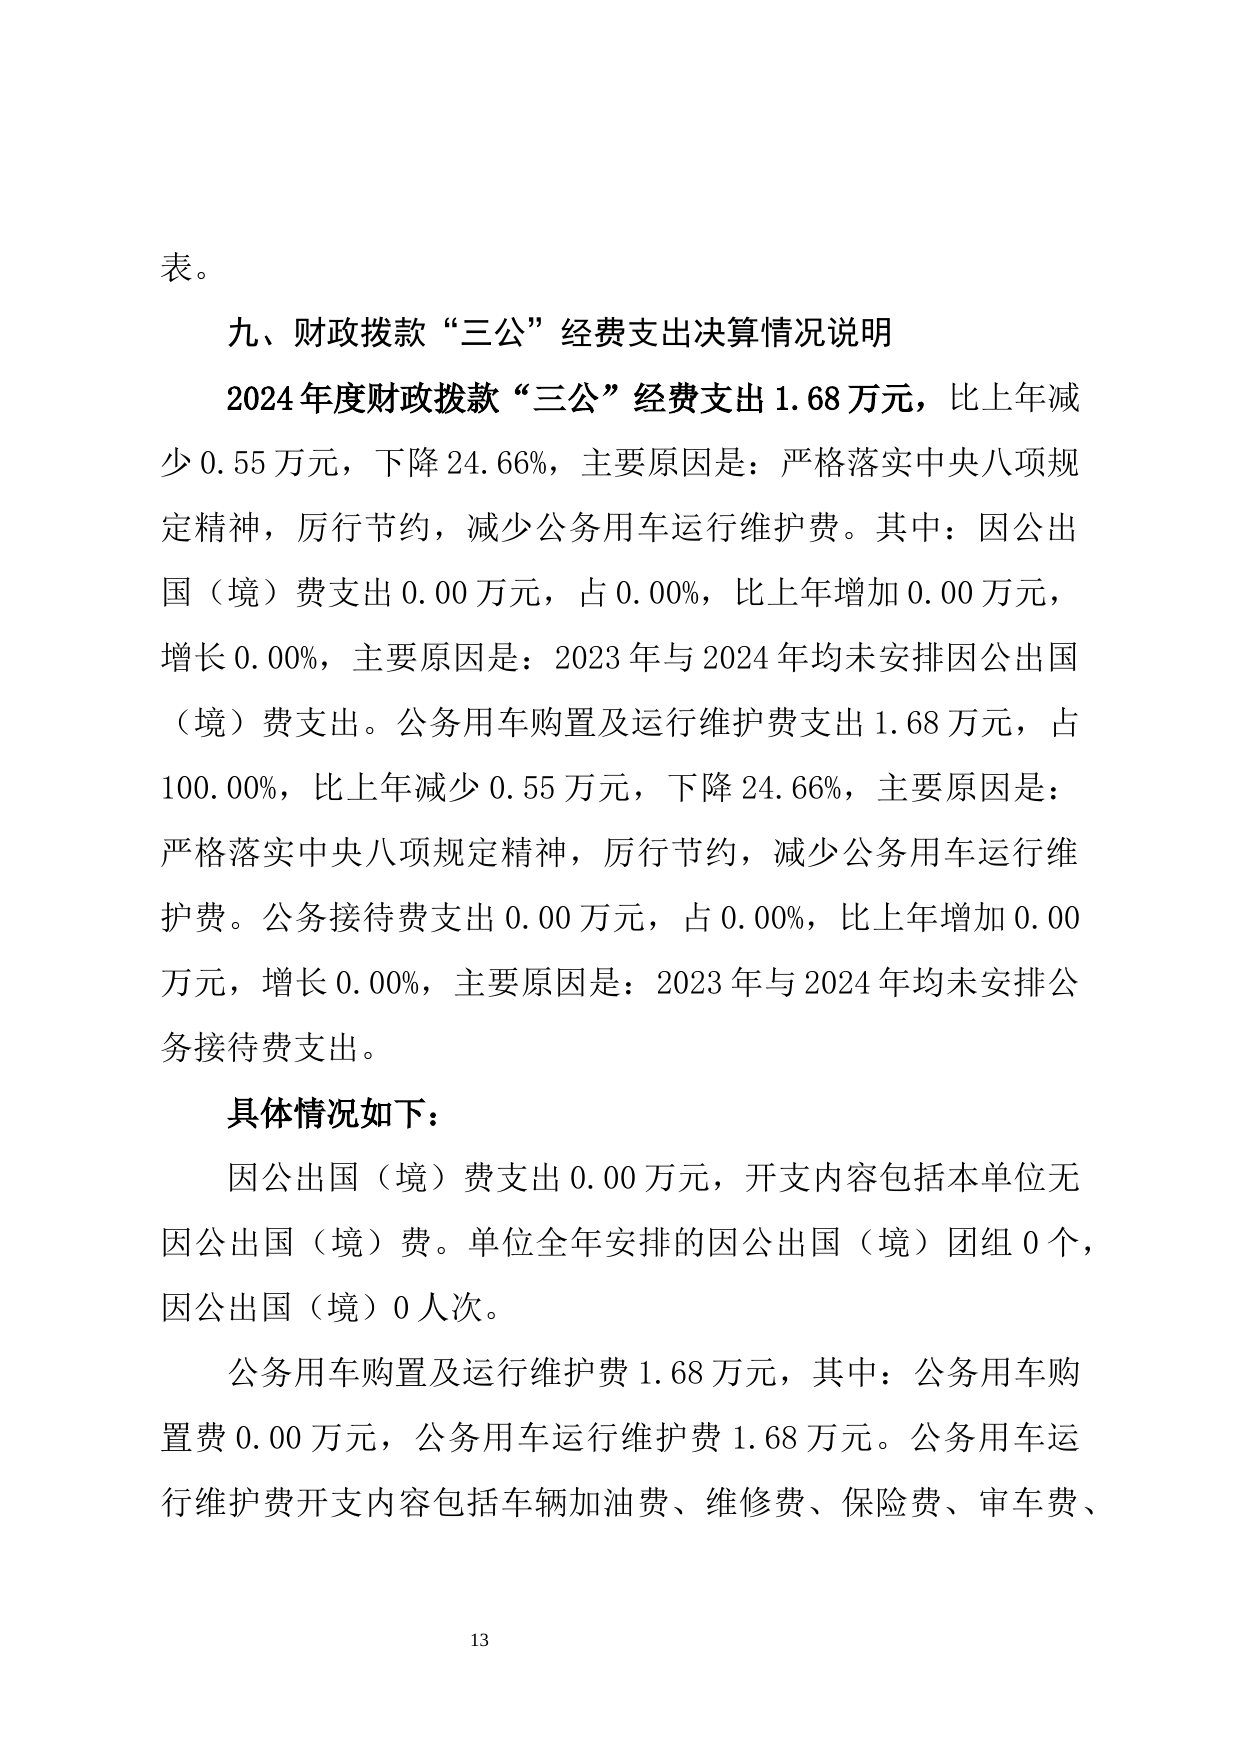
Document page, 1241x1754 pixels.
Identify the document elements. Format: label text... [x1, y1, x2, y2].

text 因公出国（境）费支出0.00万元，开支内容包括本单位无因公出国（境）费。单位全年安排的因公出国（境）团组0个，因公出国（境）0人次。 [159, 1143, 1081, 1338]
text 2024年度财政拨款“三公”经费支出1.68万元，比上年减少0.55万元，下降24.66%，主要原因是：严格落实中央八项规定精神，厉行节约，减少公务用车运行维护费。其中：因公出国（境）费支出0.00万元，占0.00%，比上年增加0.00万元，增长0.00%，主要原因是：2023年与2024年均未安排因公出国（境）费支出。公务用车购置及运行维护费支出1.68万元，占100.00%，比上年减少0.55万元，下降24.66%，主要原因是：严格落实中央八项规定精神，厉行节约，减少公务用车运行维护费。公务接待费支出0.00万元，占0.00%，比上年增加0.00万元，增长0.00%，主要原因是：2023年与2024年均未安排公务接待费支出。 [159, 363, 1081, 1078]
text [159, 233, 1081, 298]
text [159, 1338, 1081, 1533]
text 具体情况如下： [159, 1078, 1081, 1143]
text 九、财政拨款“三公”经费支出决算情况说明 [159, 298, 1081, 363]
